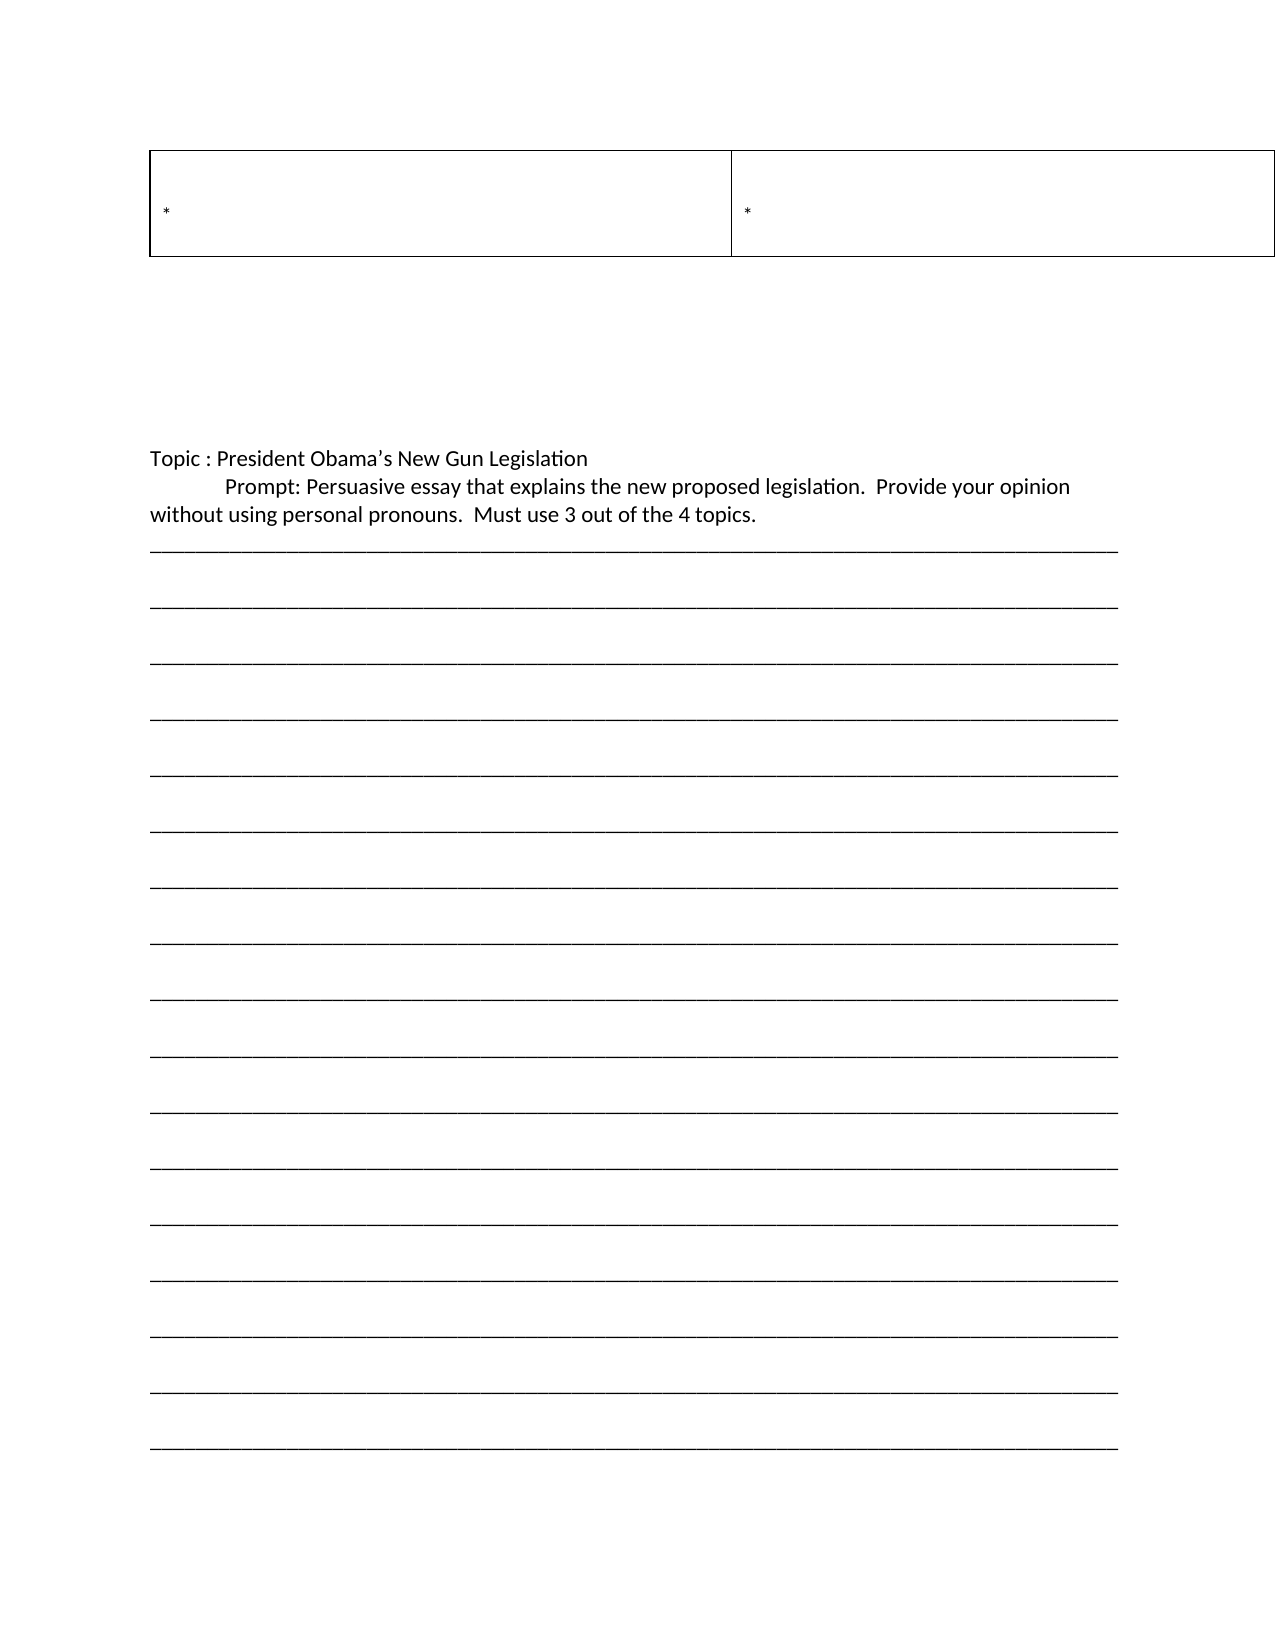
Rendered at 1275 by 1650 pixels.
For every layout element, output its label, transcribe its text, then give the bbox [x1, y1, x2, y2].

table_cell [732, 151, 1274, 256]
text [150, 528, 1125, 1453]
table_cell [151, 151, 731, 256]
text Prompt: Persuasive essay that explains the new proposed legislation. Provide your opinion without using personal pronouns. Must use 3 out of the 4 topics. [150, 472, 1125, 528]
text Topic : President Obama’s New Gun Legislation [150, 444, 1125, 472]
